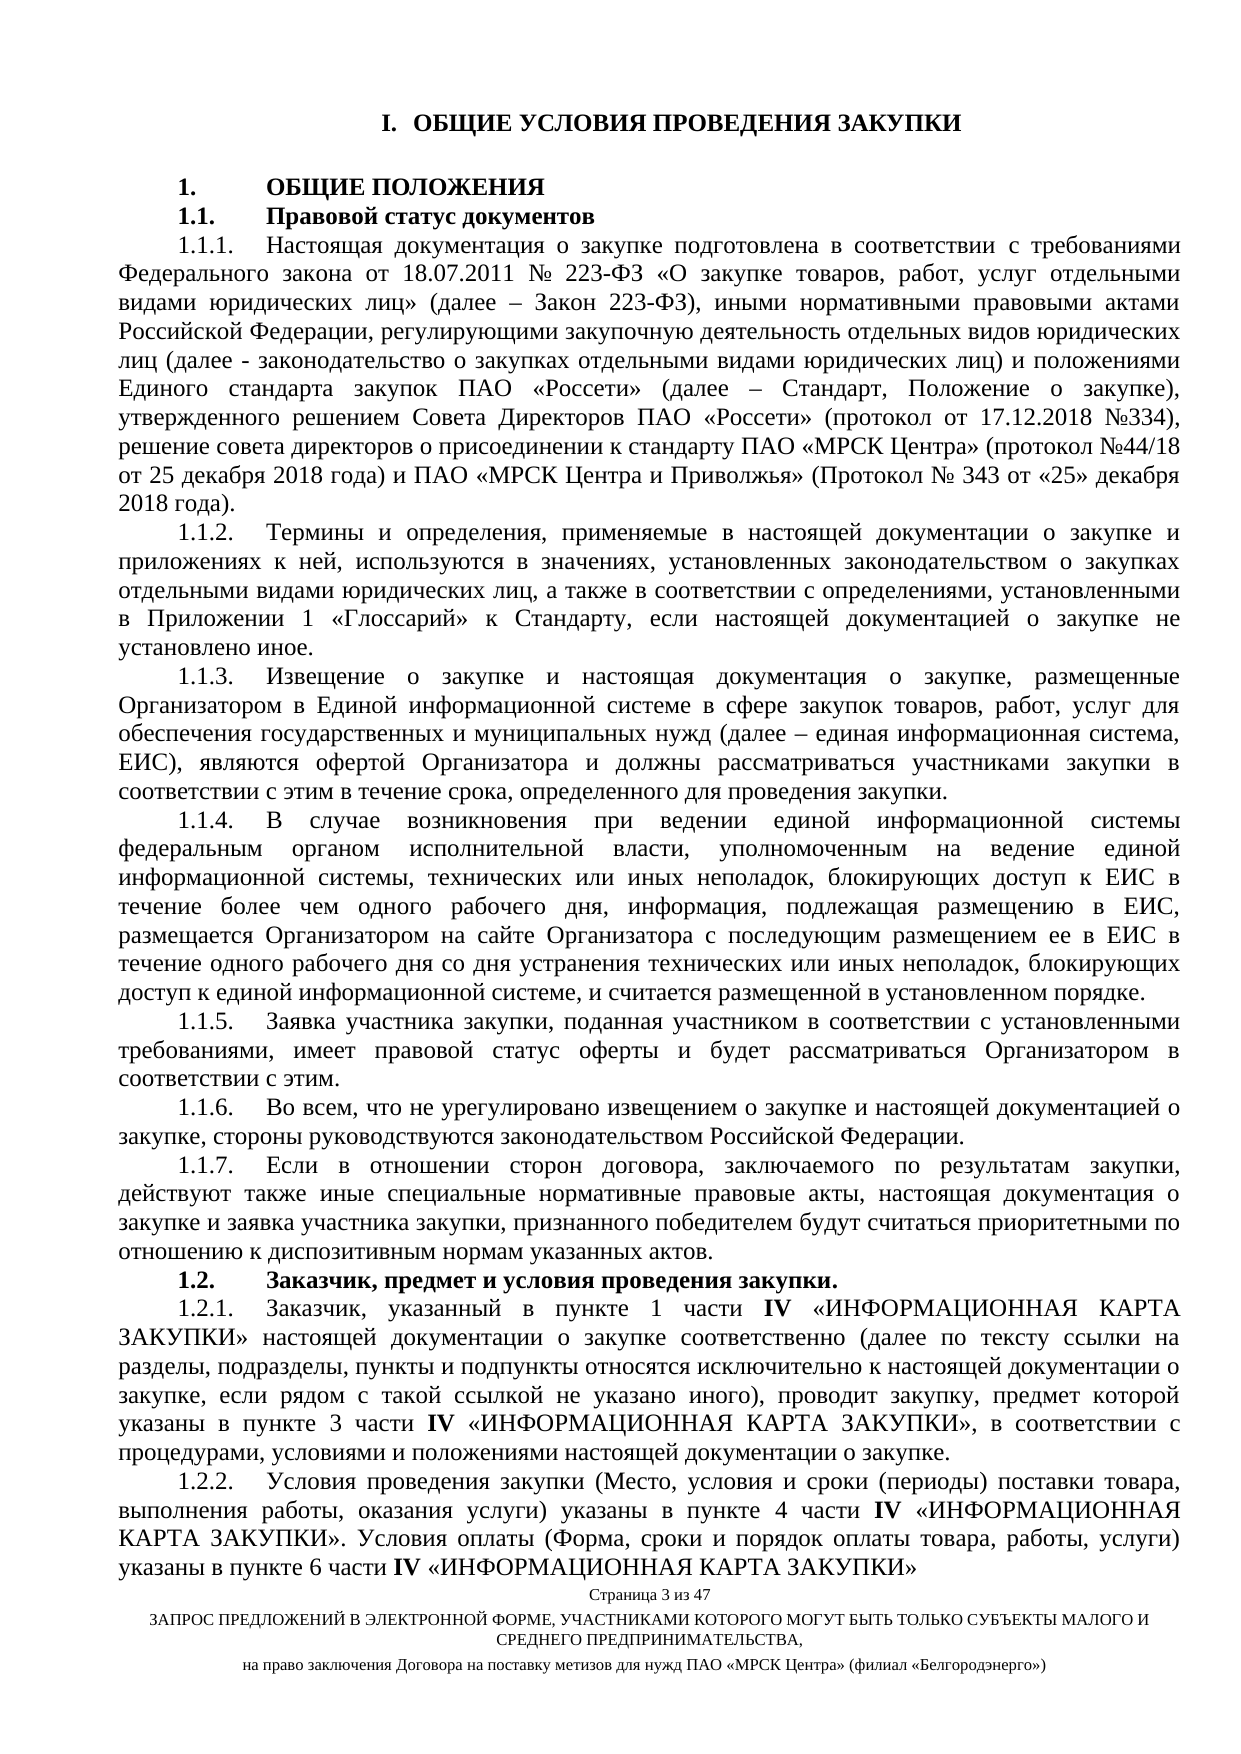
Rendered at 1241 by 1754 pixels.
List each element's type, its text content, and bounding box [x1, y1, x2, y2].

subtitle Заказчик, предмет и условия проведения закупки. [118, 1265, 1181, 1293]
list Если в отношении сторон договора, заключаемого по результатам закупки, действуют также иные специальные нормативные правовые акты, настоящая документация о закупке и заявка участника закупки, признанного победителем будут считаться приоритетными по отношению к диспозитивным нормам указанных актов. [118, 1150, 1181, 1265]
subtitle ОБЩИЕ ПОЛОЖЕНИЯ [118, 172, 1181, 201]
list В случае возникновения при ведении единой информационной системы федеральным органом исполнительной власти, уполномоченным на ведение единой информационной системы, технических или иных неполадок, блокирующих доступ к ЕИС в течение более чем одного рабочего дня, информация, подлежащая размещению в ЕИС, размещается Организатором на сайте Организатора с последующим размещением ее в ЕИС в течение одного рабочего дня со дня устранения технических или иных неполадок, блокирующих доступ к единой информационной системе, и считается размещенной в установленном порядке. [118, 805, 1181, 1006]
list Заявка участника закупки, поданная участником в соответствии с установленными требованиями, имеет правовой статус оферты и будет рассматриваться Организатором в соответствии с этим. [118, 1006, 1181, 1092]
subtitle Условия проведения закупки (Место, условия и сроки (периоды) поставки товара, выполнения работы, оказания услуги) указаны в пункте 4 части IV «ИНФОРМАЦИОННАЯ КАРТА ЗАКУПКИ». Условия оплаты (Форма, сроки и порядок оплаты товара, работы, услуги) указаны в пункте 6 части IV «ИНФОРМАЦИОННАЯ КАРТА ЗАКУПКИ» [118, 1466, 1181, 1581]
list Извещение о закупке и настоящая документация о закупке, размещенные Организатором в Единой информационной системе в сфере закупок товаров, работ, услуг для обеспечения государственных и муниципальных нужд (далее – единая информационная система, ЕИС), являются офертой Организатора и должны рассматриваться участниками закупки в соответствии с этим в течение срока, определенного для проведения закупки. [118, 661, 1181, 805]
subtitle Заказчик, указанный в пункте 1 части IV «ИНФОРМАЦИОННАЯ КАРТА ЗАКУПКИ» настоящей документации о закупке соответственно (далее по тексту ссылки на разделы, подразделы, пункты и подпункты относятся исключительно к настоящей документации о закупке, если рядом с такой ссылкой не указано иного), проводит закупку, предмет которой указаны в пункте 3 части IV «ИНФОРМАЦИОННАЯ КАРТА ЗАКУПКИ», в соответствии с процедурами, условиями и положениями настоящей документации о закупке. [118, 1293, 1181, 1466]
subtitle ОБЩИЕ УСЛОВИЯ ПРОВЕДЕНИЯ закупки [118, 108, 1181, 137]
list Во всем, что не урегулировано извещением о закупке и настоящей документацией о закупке, стороны руководствуются законодательством Российской Федерации. [118, 1092, 1181, 1150]
subtitle Правовой статус документов [118, 201, 1181, 230]
list Термины и определения, применяемые в настоящей документации о закупке и приложениях к ней, используются в значениях, установленных законодательством о закупках отдельными видами юридических лиц, а также в соответствии с определениями, установленными в Приложении 1 «Глоссарий» к Стандарту, если настоящей документацией о закупке не установлено иное. [118, 517, 1181, 661]
list Настоящая документация о закупке подготовлена в соответствии с требованиями Федерального закона от 18.07.2011 № 223-ФЗ «О закупке товаров, работ, услуг отдельными видами юридических лиц» (далее – Закон 223-ФЗ), иными нормативными правовыми актами Российской Федерации, регулирующими закупочную деятельность отдельных видов юридических лиц (далее - законодательство о закупках отдельными видами юридических лиц) и положениями Единого стандарта закупок ПАО «Россети» (далее – Стандарт, Положение о закупке), утвержденного решением Совета Директоров ПАО «Россети» (протокол от 17.12.2018 №334), решение совета директоров о присоединении к стандарту ПАО «МРСК Центра» (протокол №44/18 от 25 декабря 2018 года) и ПАО «МРСК Центра и Приволжья» (Протокол № 343 от «25» декабря 2018 года). [118, 230, 1181, 517]
